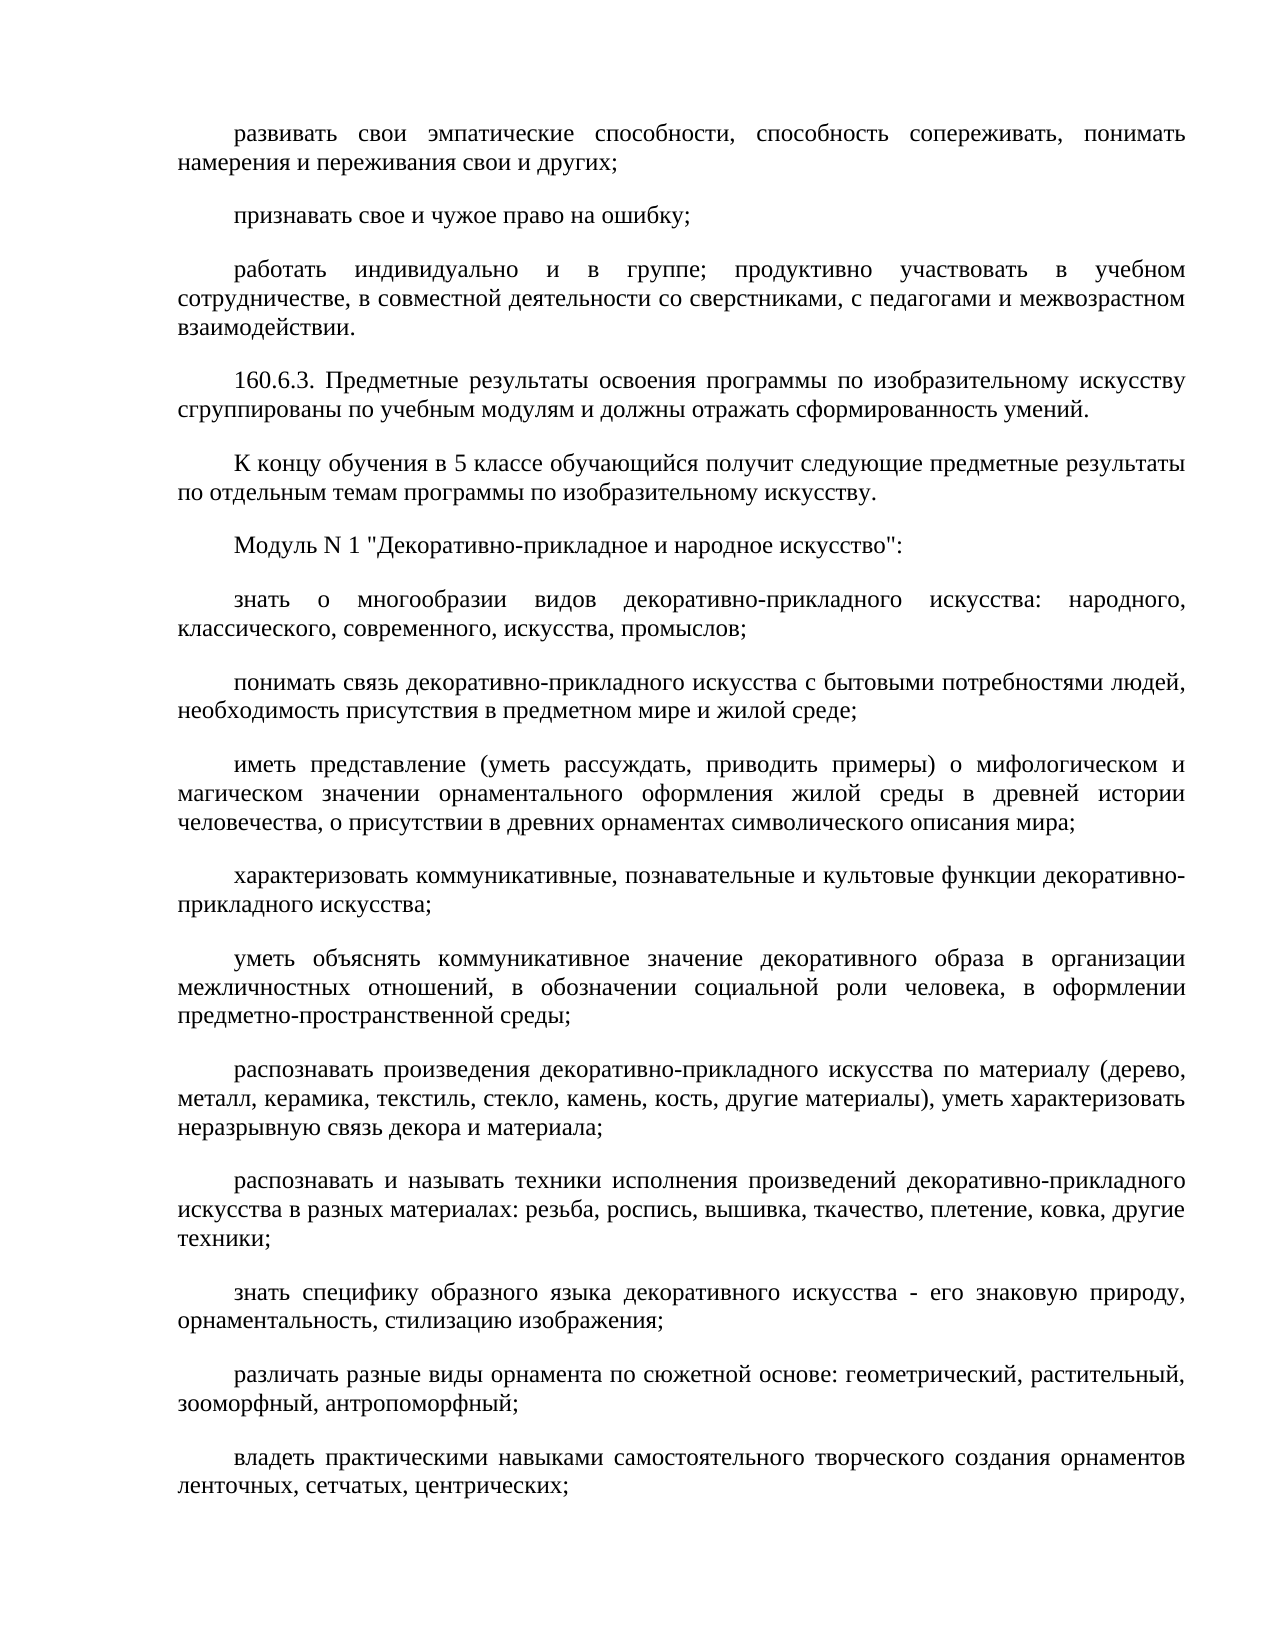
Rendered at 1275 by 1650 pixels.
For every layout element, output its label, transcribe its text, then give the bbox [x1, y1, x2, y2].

text развивать свои эмпатические способности, способность сопереживать, понимать намерения и переживания свои и других; [177, 118, 1186, 176]
text распознавать произведения декоративно-прикладного искусства по материалу (дерево, металл, керамика, текстиль, стекло, камень, кость, другие материалы), уметь характеризовать неразрывную связь декора и материала; [177, 1054, 1186, 1141]
text Модуль N 1 "Декоративно-прикладное и народное искусство": [177, 531, 1186, 559]
text знать специфику образного языка декоративного искусства - его знаковую природу, орнаментальность, стилизацию изображения; [177, 1277, 1186, 1334]
text иметь представление (уметь рассуждать, приводить примеры) о мифологическом и магическом значении орнаментального оформления жилой среды в древней истории человечества, о присутствии в древних орнаментах символического описания мира; [177, 749, 1186, 836]
text понимать связь декоративно-прикладного искусства с бытовыми потребностями людей, необходимость присутствия в предметном мире и жилой среде; [177, 667, 1186, 724]
text уметь объяснять коммуникативное значение декоративного образа в организации межличностных отношений, в обозначении социальной роли человека, в оформлении предметно-пространственной среды; [177, 943, 1186, 1029]
text признавать свое и чужое право на ошибку; [177, 201, 1186, 229]
text знать о многообразии видов декоративно-прикладного искусства: народного, классического, современного, искусства, промыслов; [177, 584, 1186, 642]
text различать разные виды орнамента по сюжетной основе: геометрический, растительный, зооморфный, антропоморфный; [177, 1359, 1186, 1417]
text работать индивидуально и в группе; продуктивно участвовать в учебном сотрудничестве, в совместной деятельности со сверстниками, с педагогами и межвозрастном взаимодействии. [177, 254, 1186, 341]
text 160.6.3. Предметные результаты освоения программы по изобразительному искусству сгруппированы по учебным модулям и должны отражать сформированность умений. [177, 366, 1186, 423]
text владеть практическими навыками самостоятельного творческого создания орнаментов ленточных, сетчатых, центрических; [177, 1442, 1186, 1499]
text характеризовать коммуникативные, познавательные и культовые функции декоративно-прикладного искусства; [177, 861, 1186, 918]
text К концу обучения в 5 классе обучающийся получит следующие предметные результаты по отдельным темам программы по изобразительному искусству. [177, 448, 1186, 506]
text распознавать и называть техники исполнения произведений декоративно-прикладного искусства в разных материалах: резьба, роспись, вышивка, ткачество, плетение, ковка, другие техники; [177, 1166, 1186, 1252]
